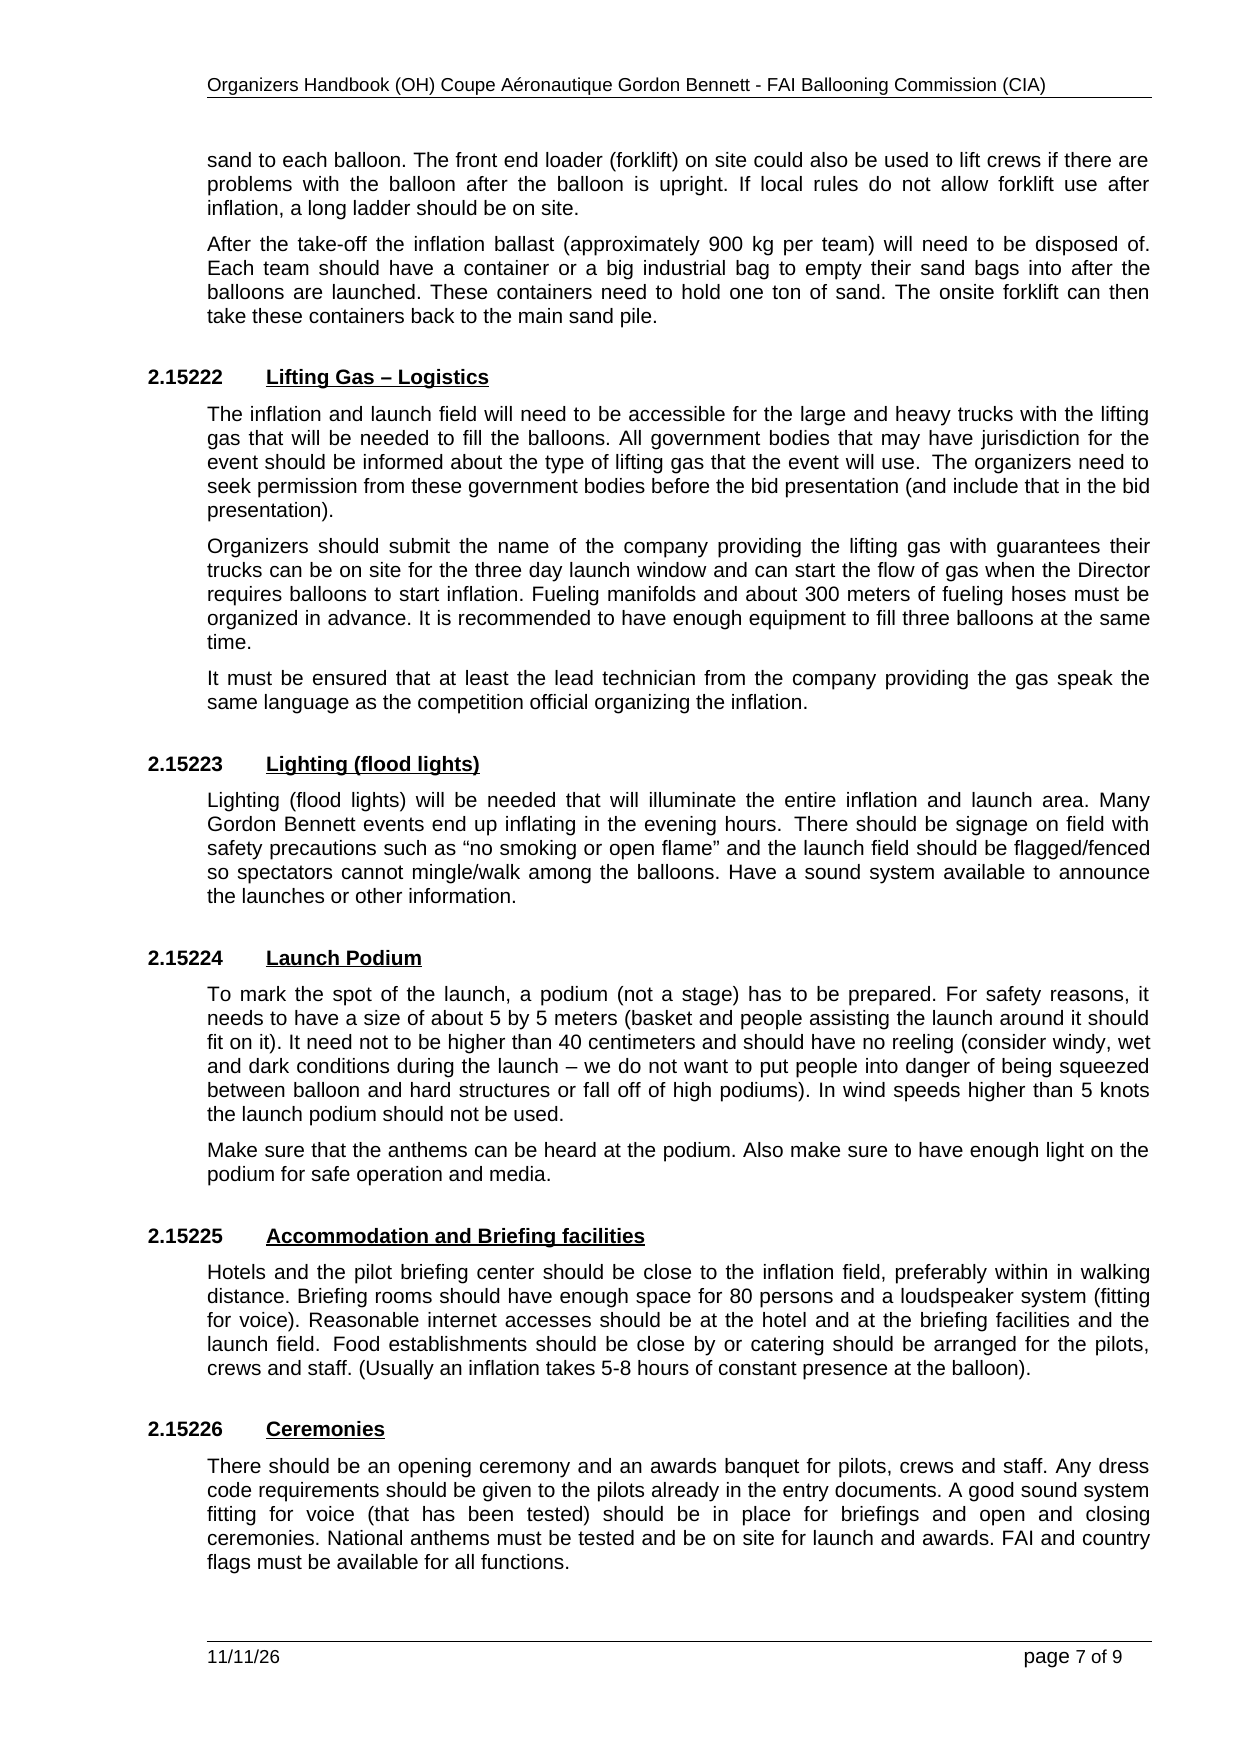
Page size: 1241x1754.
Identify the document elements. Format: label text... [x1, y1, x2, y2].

text Make sure that the anthems can be heard at the podium. Also make sure to have enough light on the podium for safe operation and media. [207, 1138, 1152, 1186]
text Lighting (flood lights) will be needed that will illuminate the entire inflation and launch area. Many Gordon Bennett events end up inflating in the evening hours. There should be signage on field with safety precautions such as “no smoking or open flame” and the launch field should be flagged/fenced so spectators cannot mingle/walk among the balloons. Have a sound system available to announce the launches or other information. [207, 788, 1152, 908]
text It must be ensured that at least the lead technician from the company providing the gas speak the same language as the competition official organizing the inflation. [207, 666, 1152, 714]
text Hotels and the pilot briefing center should be close to the inflation field, preferably within in walking distance. Briefing rooms should have enough space for 80 persons and a loudspeaker system (fitting for voice). Reasonable internet accesses should be at the hotel and at the briefing facilities and the launch field. Food establishments should be close by or catering should be arranged for the pilots, crews and staff. (Usually an inflation takes 5-8 hours of constant presence at the balloon). [207, 1260, 1152, 1380]
subtitle Ceremonies [148, 1417, 1147, 1441]
subtitle Lifting Gas – Logistics [148, 365, 1147, 389]
text After the take-off the inflation ballast (approximately 900 kg per team) will need to be disposed of. Each team should have a container or a big industrial bag to empty their sand bags into after the balloons are launched. These containers need to hold one ton of sand. The onsite forklift can then take these containers back to the main sand pile. [207, 232, 1152, 328]
text Organizers should submit the name of the company providing the lifting gas with guarantees their trucks can be on site for the three day launch window and can start the flow of gas when the Director requires balloons to start inflation. Fueling manifolds and about 300 meters of fueling hoses must be organized in advance. It is recommended to have enough equipment to fill three balloons at the same time. [207, 534, 1152, 654]
subtitle Launch Podium [148, 945, 1147, 969]
text The inflation and launch field will need to be accessible for the large and heavy trucks with the lifting gas that will be needed to fill the balloons. All government bodies that may have jurisdiction for the event should be informed about the type of lifting gas that the event will use. The organizers need to seek permission from these government bodies before the bid presentation (and include that in the bid presentation). [207, 402, 1152, 521]
subtitle Lighting (flood lights) [148, 752, 1147, 776]
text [207, 147, 1152, 219]
text There should be an opening ceremony and an awards banquet for pilots, crews and staff. Any dress code requirements should be given to the pilots already in the entry documents. A good sound system fitting for voice (that has been tested) should be in place for briefings and open and closing ceremonies. National anthems must be tested and be on site for launch and awards. FAI and country flags must be available for all functions. [207, 1454, 1152, 1573]
text To mark the spot of the launch, a podium (not a stage) has to be prepared. For safety reasons, it needs to have a size of about 5 by 5 meters (basket and people assisting the launch around it should fit on it). It need not to be higher than 40 centimeters and should have no reeling (consider windy, wet and dark conditions during the launch – we do not want to put people into danger of being squeezed between balloon and hard structures or fall off of high podiums). In wind speeds higher than 5 knots the launch podium should not be used. [207, 982, 1152, 1126]
subtitle Accommodation and Briefing facilities [148, 1223, 1147, 1247]
